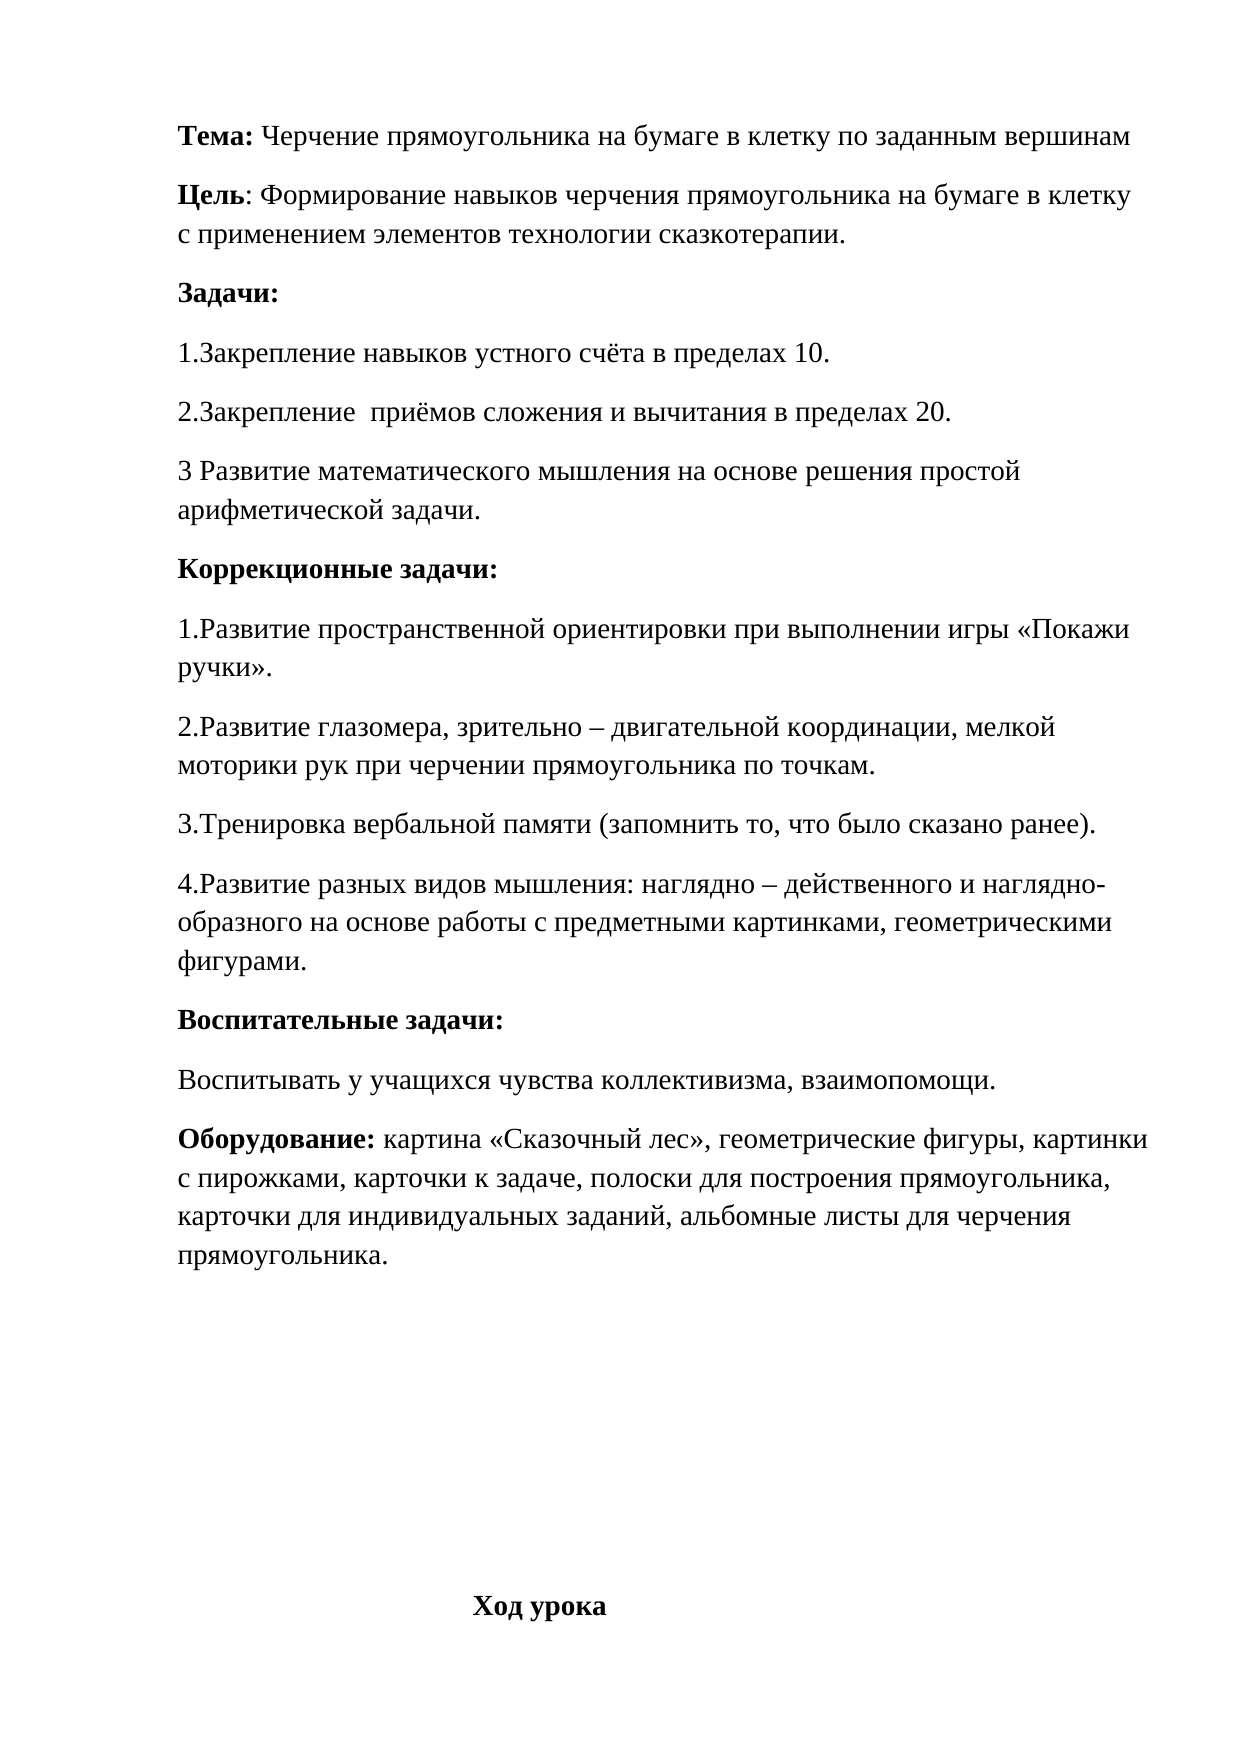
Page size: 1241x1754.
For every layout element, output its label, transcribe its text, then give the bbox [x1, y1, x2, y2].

text Задачи: [177, 275, 1152, 309]
text Цель: Формирование навыков черчения прямоугольника на бумаге в клетку с применением элементов технологии сказкотерапии. [177, 177, 1152, 249]
text 2.Развитие глазомера, зрительно – двигательной координации, мелкой моторики рук при черчении прямоугольника по точкам. [177, 709, 1152, 781]
text 1.Закрепление навыков устного счёта в пределах 10. [177, 335, 1152, 368]
text 4.Развитие разных видов мышления: наглядно – действенного и наглядно- образного на основе работы с предметными картинками, геометрическими фигурами. [177, 866, 1152, 977]
text Коррекционные задачи: [177, 551, 1152, 585]
text Оборудование: картина «Сказочный лес», геометрические фигуры, картинки с пирожками, карточки к задаче, полоски для построения прямоугольника, карточки для индивидуальных заданий, альбомные листы для черчения прямоугольника. [177, 1121, 1152, 1270]
text 1.Развитие пространственной ориентировки при выполнении игры «Покажи ручки». [177, 611, 1152, 683]
text 2.Закрепление приёмов сложения и вычитания в пределах 20. [177, 394, 1152, 428]
text Ход урока [177, 1588, 1152, 1621]
text Воспитывать у учащихся чувства коллективизма, взаимопомощи. [177, 1062, 1152, 1095]
text 3.Тренировка вербальной памяти (запомнить то, что было сказано ранее). [177, 807, 1152, 840]
text Воспитательные задачи: [177, 1002, 1152, 1036]
text Тема: Черчение прямоугольника на бумаге в клетку по заданным вершинам [177, 118, 1152, 152]
text 3 Развитие математического мышления на основе решения простой арифметической задачи. [177, 453, 1152, 526]
